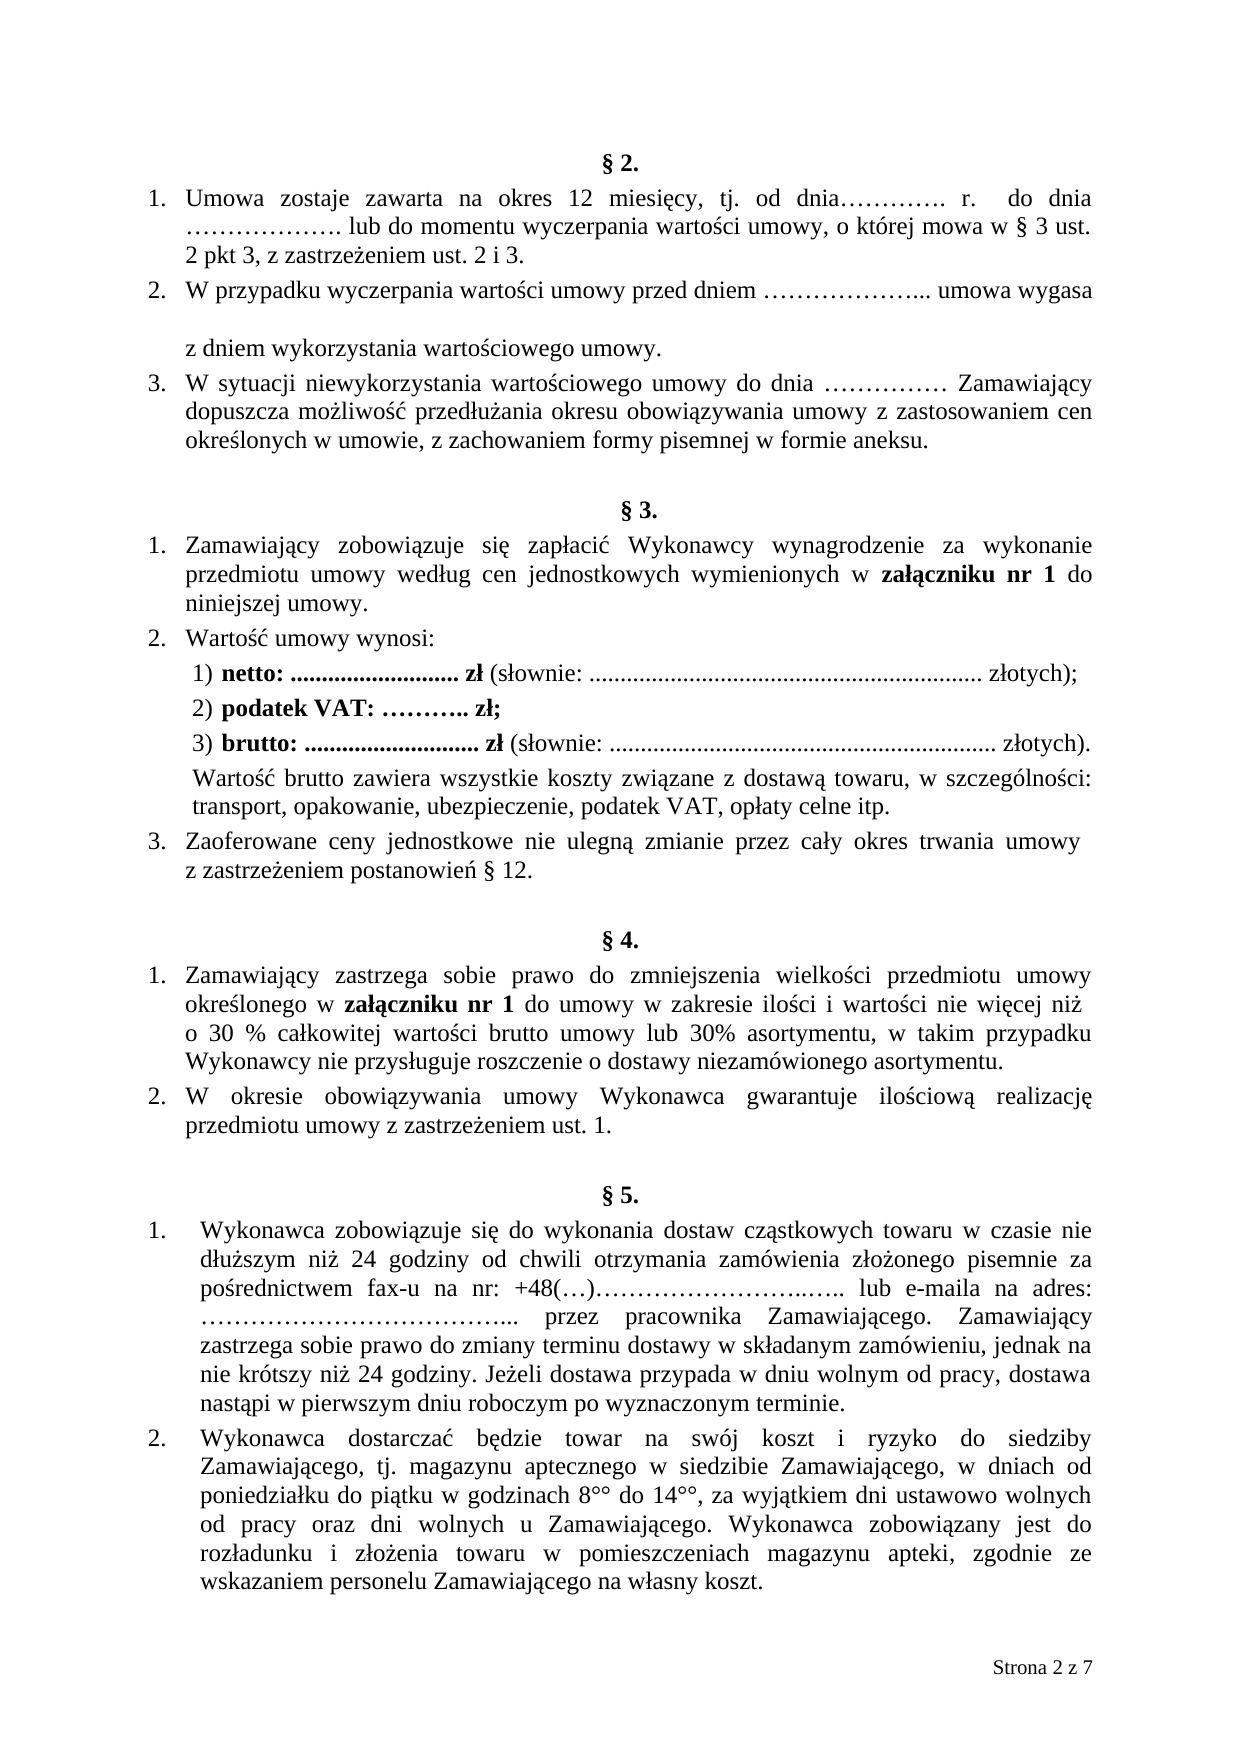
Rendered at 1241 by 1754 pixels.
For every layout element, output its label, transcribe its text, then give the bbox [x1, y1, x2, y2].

list W okresie obowiązywania umowy Wykonawca gwarantuje ilościową realizację przedmiotu umowy z zastrzeżeniem ust. 1. [148, 1081, 1093, 1139]
list W sytuacji niewykorzystania wartościowego umowy do dnia …………… Zamawiający dopuszcza możliwość przedłużania okresu obowiązywania umowy z zastosowaniem cen określonych w umowie, z zachowaniem formy pisemnej w formie aneksu. [148, 368, 1093, 454]
list Wykonawca zobowiązuje się do wykonania dostaw cząstkowych towaru w czasie nie dłuższym niż 24 godziny od chwili otrzymania zamówienia złożonego pisemnie za pośrednictwem fax-u na nr: +48(…)……………………..….. lub e-maila na adres: ………………………………... przez pracownika Zamawiającego. Zamawiający zastrzega sobie prawo do zmiany terminu dostawy w składanym zamówieniu, jednak na nie krótszy niż 24 godziny. Jeżeli dostawa przypada w dniu wolnym od pracy, dostawa nastąpi w pierwszym dniu roboczym po wyznaczonym terminie. [148, 1215, 1093, 1416]
text § 3. [185, 495, 1093, 524]
list W przypadku wyczerpania wartości umowy przed dniem ………………... umowa wygasa z dniem wykorzystania wartościowego umowy. [148, 275, 1093, 361]
list Zaoferowane ceny jednostkowe nie ulegną zmianie przez cały okres trwania umowy z zastrzeżeniem postanowień § 12. [148, 826, 1093, 884]
text § 5. [148, 1180, 1093, 1209]
list netto: ........................... zł (słownie: ............................................................... złotych); [192, 658, 1093, 686]
text Wartość brutto zawiera wszystkie koszty związane z dostawą towaru, w szczególności: transport, opakowanie, ubezpieczenie, podatek VAT, opłaty celne itp. [192, 763, 1093, 820]
list Wykonawca dostarczać będzie towar na swój koszt i ryzyko do siedziby Zamawiającego, tj. magazynu aptecznego w siedzibie Zamawiającego, w dniach od poniedziałku do piątku w godzinach 8°° do 14°°, za wyjątkiem dni ustawowo wolnych od pracy oraz dni wolnych u Zamawiającego. Wykonawca zobowiązany jest do rozładunku i złożenia towaru w pomieszczeniach magazynu apteki, zgodnie ze wskazaniem personelu Zamawiającego na własny koszt. [148, 1423, 1093, 1595]
list Zamawiający zastrzega sobie prawo do zmniejszenia wielkości przedmiotu umowy określonego w załączniku nr 1 do umowy w zakresie ilości i wartości nie więcej niż o 30 % całkowitej wartości brutto umowy lub 30% asortymentu, w takim przypadku Wykonawcy nie przysługuje roszczenie o dostawy niezamówionego asortymentu. [148, 960, 1093, 1075]
list Zamawiający zobowiązuje się zapłacić Wykonawcy wynagrodzenie za wykonanie przedmiotu umowy według cen jednostkowych wymienionych w załączniku nr 1 do niniejszej umowy. [148, 530, 1093, 616]
list Wartość umowy wynosi: [148, 623, 1093, 651]
text § 2. [148, 148, 1093, 176]
list podatek VAT: ……….. zł; [192, 693, 1093, 721]
list Umowa zostaje zawarta na okres 12 miesięcy, tj. od dnia…………. r. do dnia ………………. lub do momentu wyczerpania wartości umowy, o której mowa w § 3 ust. 2 pkt 3, z zastrzeżeniem ust. 2 i 3. [148, 183, 1093, 269]
text § 4. [148, 925, 1093, 954]
list brutto: ............................ zł (słownie: .............................................................. złotych). [192, 728, 1093, 756]
